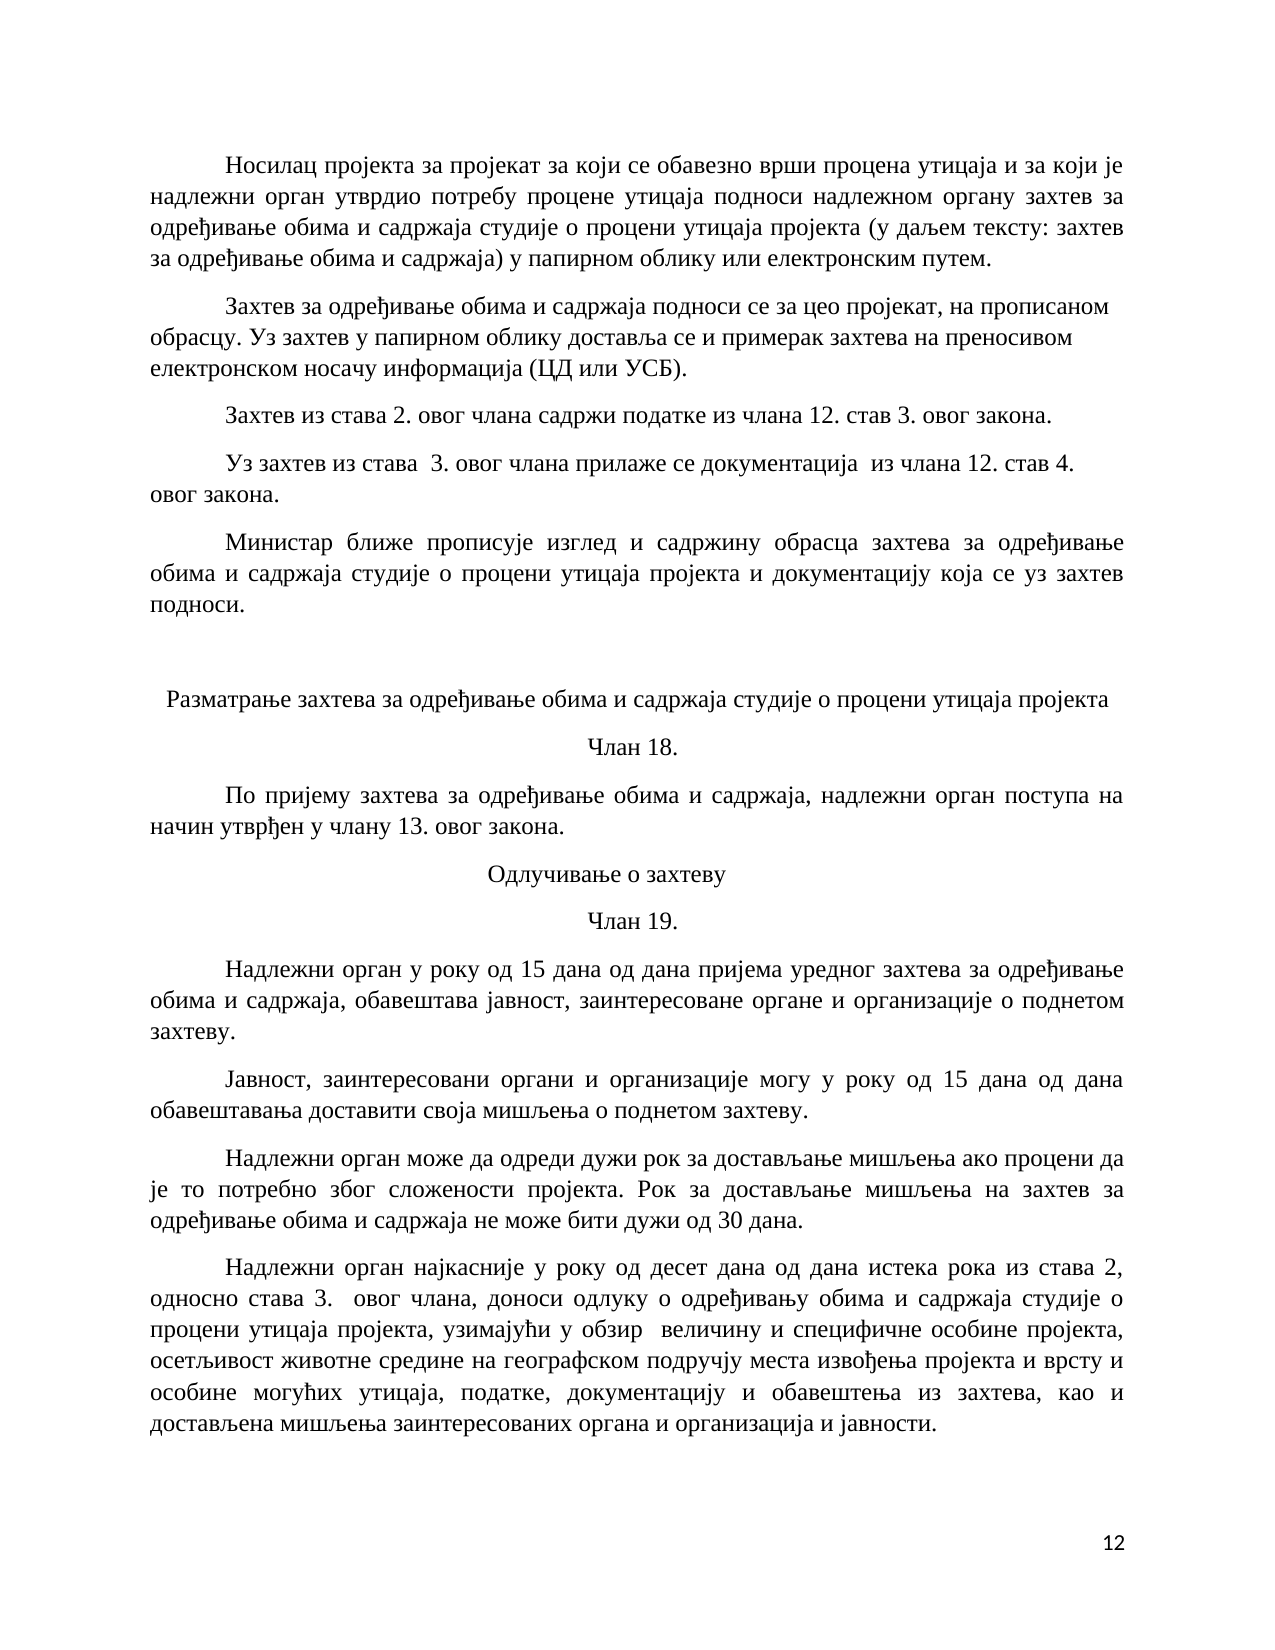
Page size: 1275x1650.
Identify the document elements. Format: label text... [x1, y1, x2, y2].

text Министар ближе прописује изглед и садржину обрасца захтева за одређивање обима и садржаја студије о процени утицаја пројекта и документацију која се уз захтев подноси. [150, 527, 1125, 618]
text Носилац пројекта за пројекат за који се обавезно врши процена утицаја и за који је надлежни орган утврдио потребу процене утицаја подноси надлежном органу захтев за одређивање обима и садржаја студије о процени утицаја пројекта (у даљем тексту: захтев за одређивање обима и садржаја) у папирном облику или електронским путем. [150, 150, 1125, 272]
text Одлучивање о захтеву [150, 859, 1125, 887]
text Члан 19. [150, 906, 1125, 935]
text Члан 18. [150, 732, 1125, 761]
text Захтев за одређивање обима и садржаја подноси се за цео пројекат, на прописаном обрасцу. Уз захтев у папирном облику доставља се и примерак захтева на преносивом електронском носачу информација (ЦД или УСБ). [150, 291, 1125, 382]
text По пријему захтева за одређивање обима и садржаја, надлежни орган поступа на начин утврђен у члану 13. овог закона. [150, 780, 1125, 840]
text Уз захтев из става 3. овог члана прилаже се документација из члана 12. став 4. овог закона. [150, 448, 1125, 508]
text Јавност, заинтересовани органи и организације могу у року од 15 дана од дана обавештавања доставити своја мишљења о поднетом захтеву. [150, 1064, 1125, 1124]
text Надлежни орган најкасније у року од десет дана од дана истека рока из става 2, односно става 3. овог члана, доноси одлуку о одређивању обима и садржаја студије о процени утицаја пројекта, узимајући у обзир величину и специфичне особине пројекта, осетљивост животне средине на географском подручју места извођења пројекта и врсту и особине могућих утицаја, податке, документацију и обавештења из захтева, као и достављена мишљења заинтересованих органа и организација и јавности. [150, 1252, 1125, 1436]
text Надлежни орган може да одреди дужи рок за достављање мишљења ако процени да је то потребно због сложености пројекта. Рок за достављање мишљења на захтев за одређивање обима и садржаја не може бити дужи од 30 дана. [150, 1143, 1125, 1233]
text Захтев из става 2. овог члана садржи податке из члана 12. став 3. овог закона. [150, 401, 1125, 429]
text Надлежни орган у року од 15 дана од дана пријема уредног захтева за одређивање обима и садржаја, обавештава јавност, заинтересоване органе и организације о поднетом захтеву. [150, 954, 1125, 1045]
text Разматрање захтева за одређивање обима и садржаја студије о процени утицаја пројекта [150, 684, 1125, 713]
